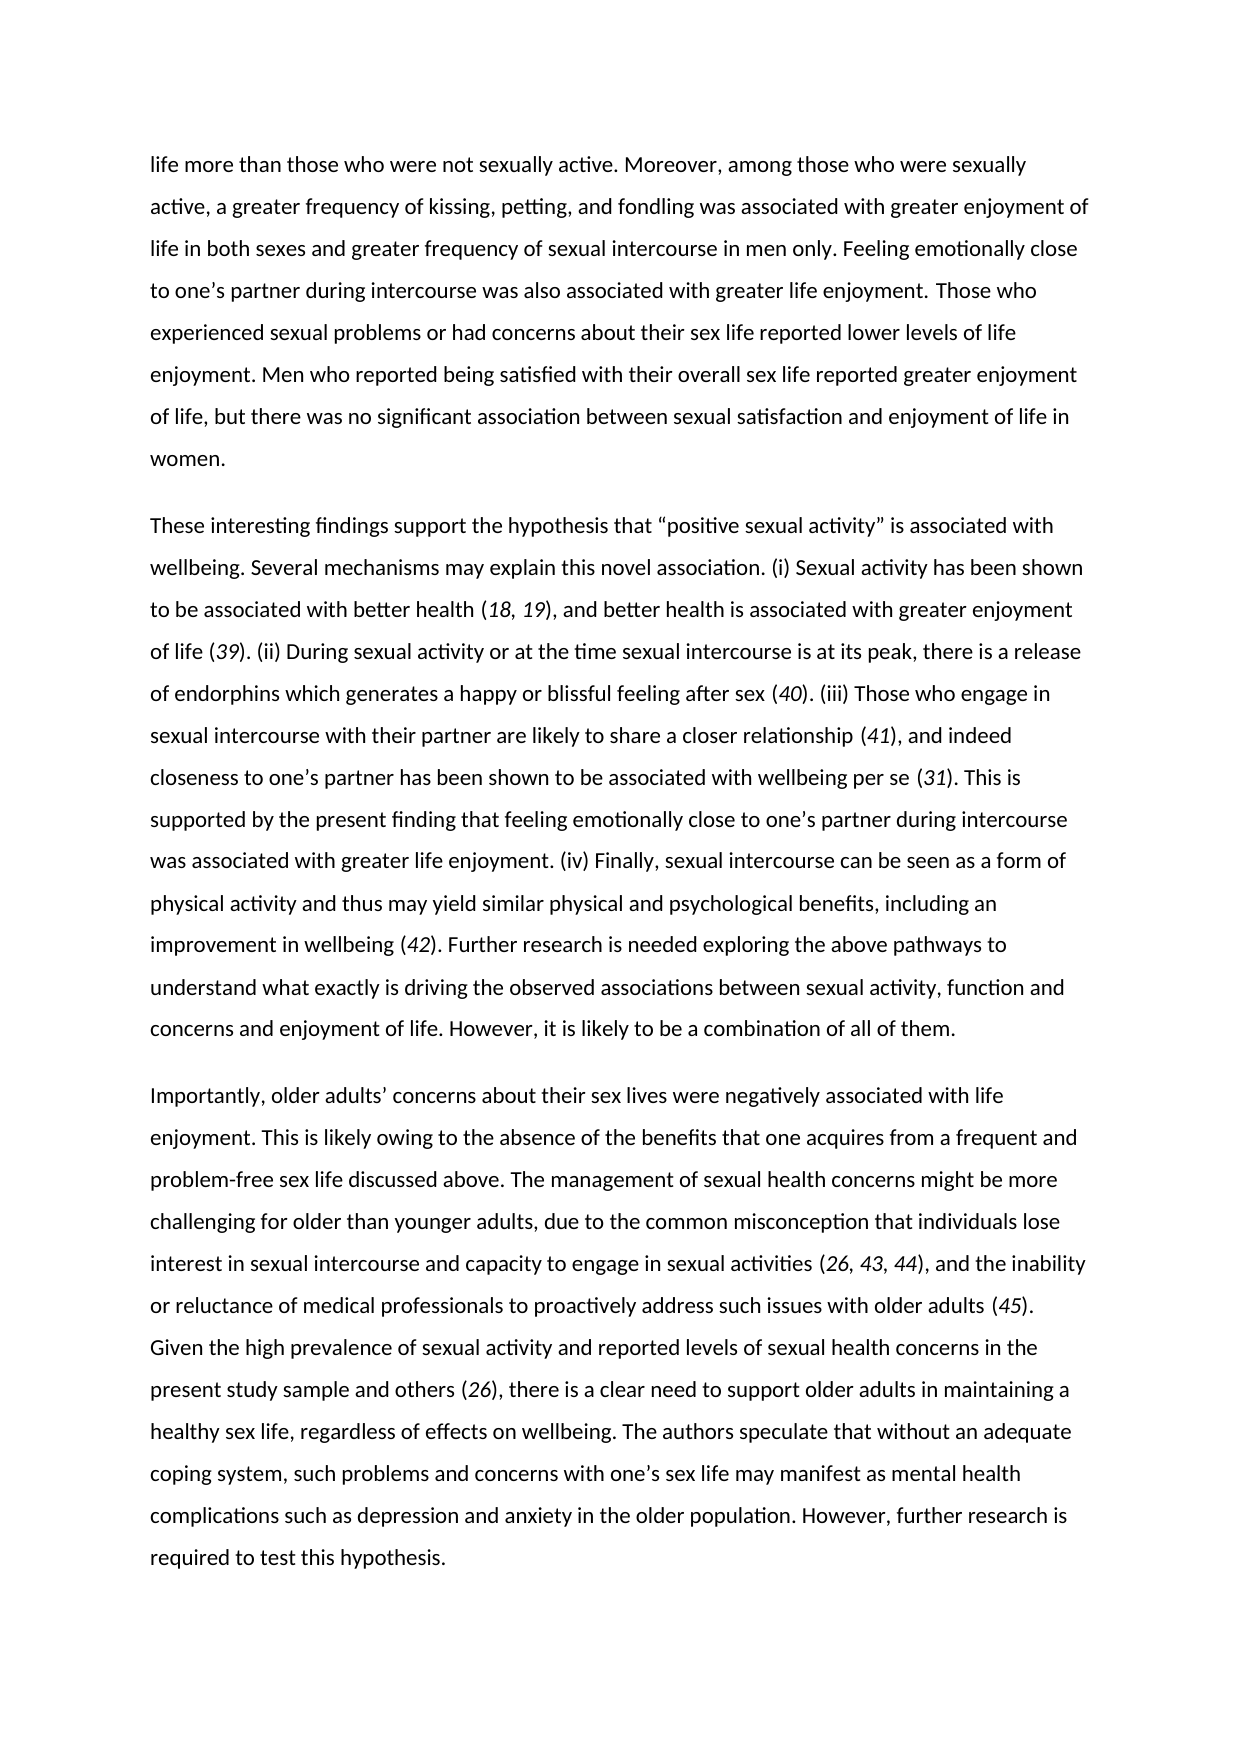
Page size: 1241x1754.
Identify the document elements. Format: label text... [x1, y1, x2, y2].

text These interesting findings support the hypothesis that “positive sexual activity” is associated with wellbeing. Several mechanisms may explain this novel association. (i) Sexual activity has been shown to be associated with better health (18, 19), and better health is associated with greater enjoyment of life (39). (ii) During sexual activity or at the time sexual intercourse is at its peak, there is a release of endorphins which generates a happy or blissful feeling after sex (40). (iii) Those who engage in sexual intercourse with their partner are likely to share a closer relationship (41), and indeed closeness to one’s partner has been shown to be associated with wellbeing per se (31). This is supported by the present finding that feeling emotionally close to one’s partner during intercourse was associated with greater life enjoyment. (iv) Finally, sexual intercourse can be seen as a form of physical activity and thus may yield similar physical and psychological benefits, including an improvement in wellbeing (42). Further research is needed exploring the above pathways to understand what exactly is driving the observed associations between sexual activity, function and concerns and enjoyment of life. However, it is likely to be a combination of all of them. [150, 511, 1090, 1043]
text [150, 150, 1090, 472]
text Importantly, older adults’ concerns about their sex lives were negatively associated with life enjoyment. This is likely owing to the absence of the benefits that one acquires from a frequent and problem-free sex life discussed above. The management of sexual health concerns might be more challenging for older than younger adults, due to the common misconception that individuals lose interest in sexual intercourse and capacity to engage in sexual activities (26, 43, 44), and the inability or reluctance of medical professionals to proactively address such issues with older adults (45). Given the high prevalence of sexual activity and reported levels of sexual health concerns in the present study sample and others (26), there is a clear need to support older adults in maintaining a healthy sex life, regardless of effects on wellbeing. The authors speculate that without an adequate coping system, such problems and concerns with one’s sex life may manifest as mental health complications such as depression and anxiety in the older population. However, further research is required to test this hypothesis. [150, 1082, 1090, 1571]
